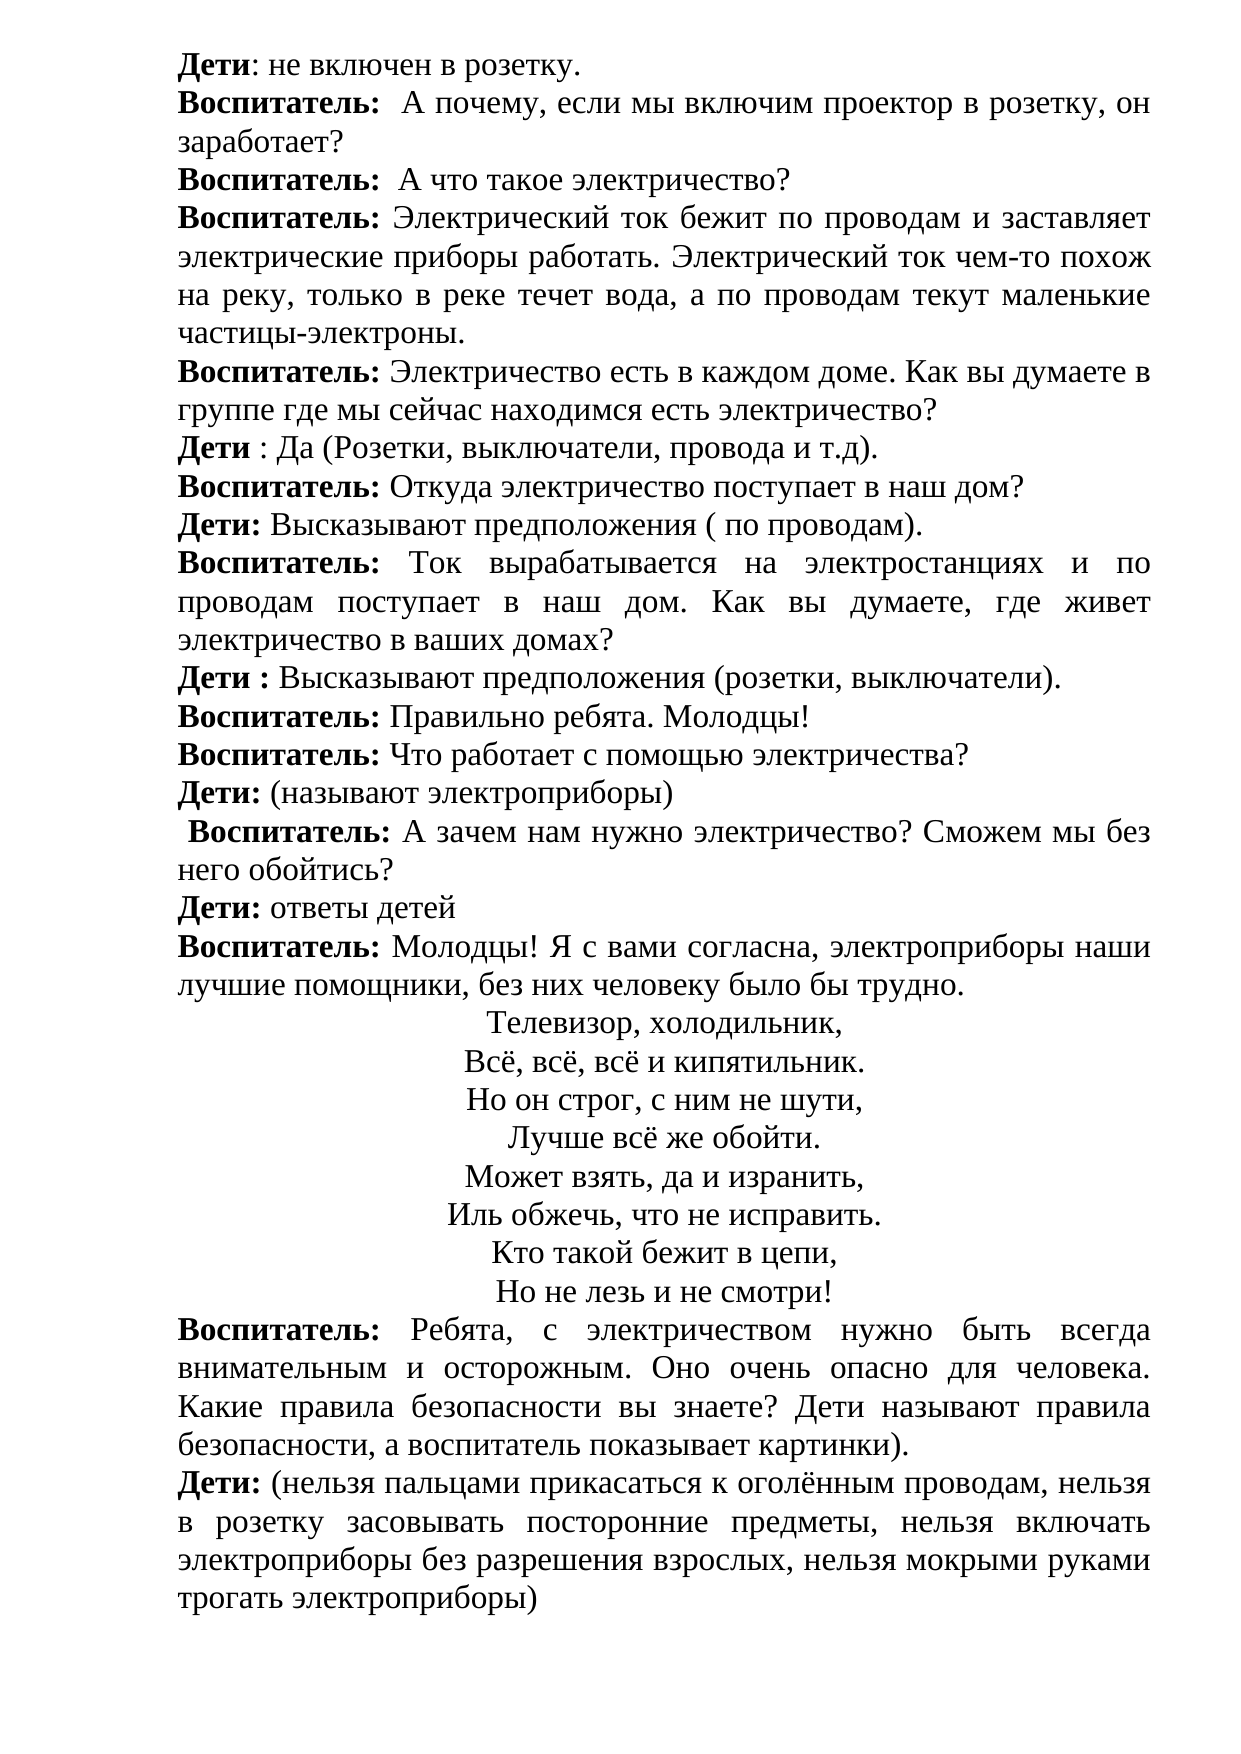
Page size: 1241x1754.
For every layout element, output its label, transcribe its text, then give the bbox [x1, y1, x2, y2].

text Может взять, да и изранить, [177, 1156, 1152, 1194]
text Воспитатель: Откуда электричество поступает в наш дом? [177, 466, 1152, 504]
text Дети: не включен в розетку. [177, 44, 1152, 83]
text Воспитатель: Что работает с помощью электричества? [177, 734, 1152, 773]
text Кто такой бежит в цепи, [177, 1233, 1152, 1271]
text Воспитатель: Молодцы! Я с вами согласна, электроприборы наши лучшие помощники, без них человеку было бы трудно. [177, 926, 1152, 1003]
text Дети: (называют электроприборы) [177, 773, 1152, 811]
text Воспитатель: А зачем нам нужно электричество? Сможем мы без него обойтись? [177, 811, 1152, 888]
text Воспитатель: Ток вырабатывается на электростанциях и по проводам поступает в наш дом. Как вы думаете, где живет электричество в ваших домах? [177, 543, 1152, 658]
text Дети: (нельзя пальцами прикасаться к оголённым проводам, нельзя в розетку засовывать посторонние предметы, нельзя включать электроприборы без разрешения взрослых, нельзя мокрыми руками трогать электроприборы) [177, 1463, 1152, 1616]
text Всё, всё, всё и кипятильник. [177, 1041, 1152, 1079]
text Телевизор, холодильник, [177, 1003, 1152, 1041]
text Дети: ответы детей [177, 888, 1152, 926]
text Дети : Да (Розетки, выключатели, провода и т.д). [177, 428, 1152, 466]
text Дети: Высказывают предположения ( по проводам). [177, 504, 1152, 543]
text Воспитатель: А почему, если мы включим проектор в розетку, он заработает? [177, 83, 1152, 159]
text Воспитатель: Ребята, с электричеством нужно быть всегда внимательным и осторожным. Оно очень опасно для человека. Какие правила безопасности вы знаете? Дети называют правила безопасности, а воспитатель показывает картинки). [177, 1309, 1152, 1463]
text Иль обжечь, что не исправить. [177, 1194, 1152, 1233]
text Дети : Высказывают предположения (розетки, выключатели). [177, 658, 1152, 696]
text Лучше всё же обойти. [177, 1118, 1152, 1156]
text Но не лезь и не смотри! [177, 1271, 1152, 1309]
text Но он строг, с ним не шути, [177, 1079, 1152, 1118]
text Воспитатель: Правильно ребята. Молодцы! [177, 696, 1152, 734]
text Воспитатель: Электричество есть в каждом доме. Как вы думаете в группе где мы сейчас находимся есть электричество? [177, 351, 1152, 428]
text Воспитатель: Электрический ток бежит по проводам и заставляет электрические приборы работать. Электрический ток чем-то похож на реку, только в реке течет вода, а по проводам текут маленькие частицы-электроны. [177, 198, 1152, 351]
text Воспитатель: А что такое электричество? [177, 159, 1152, 198]
